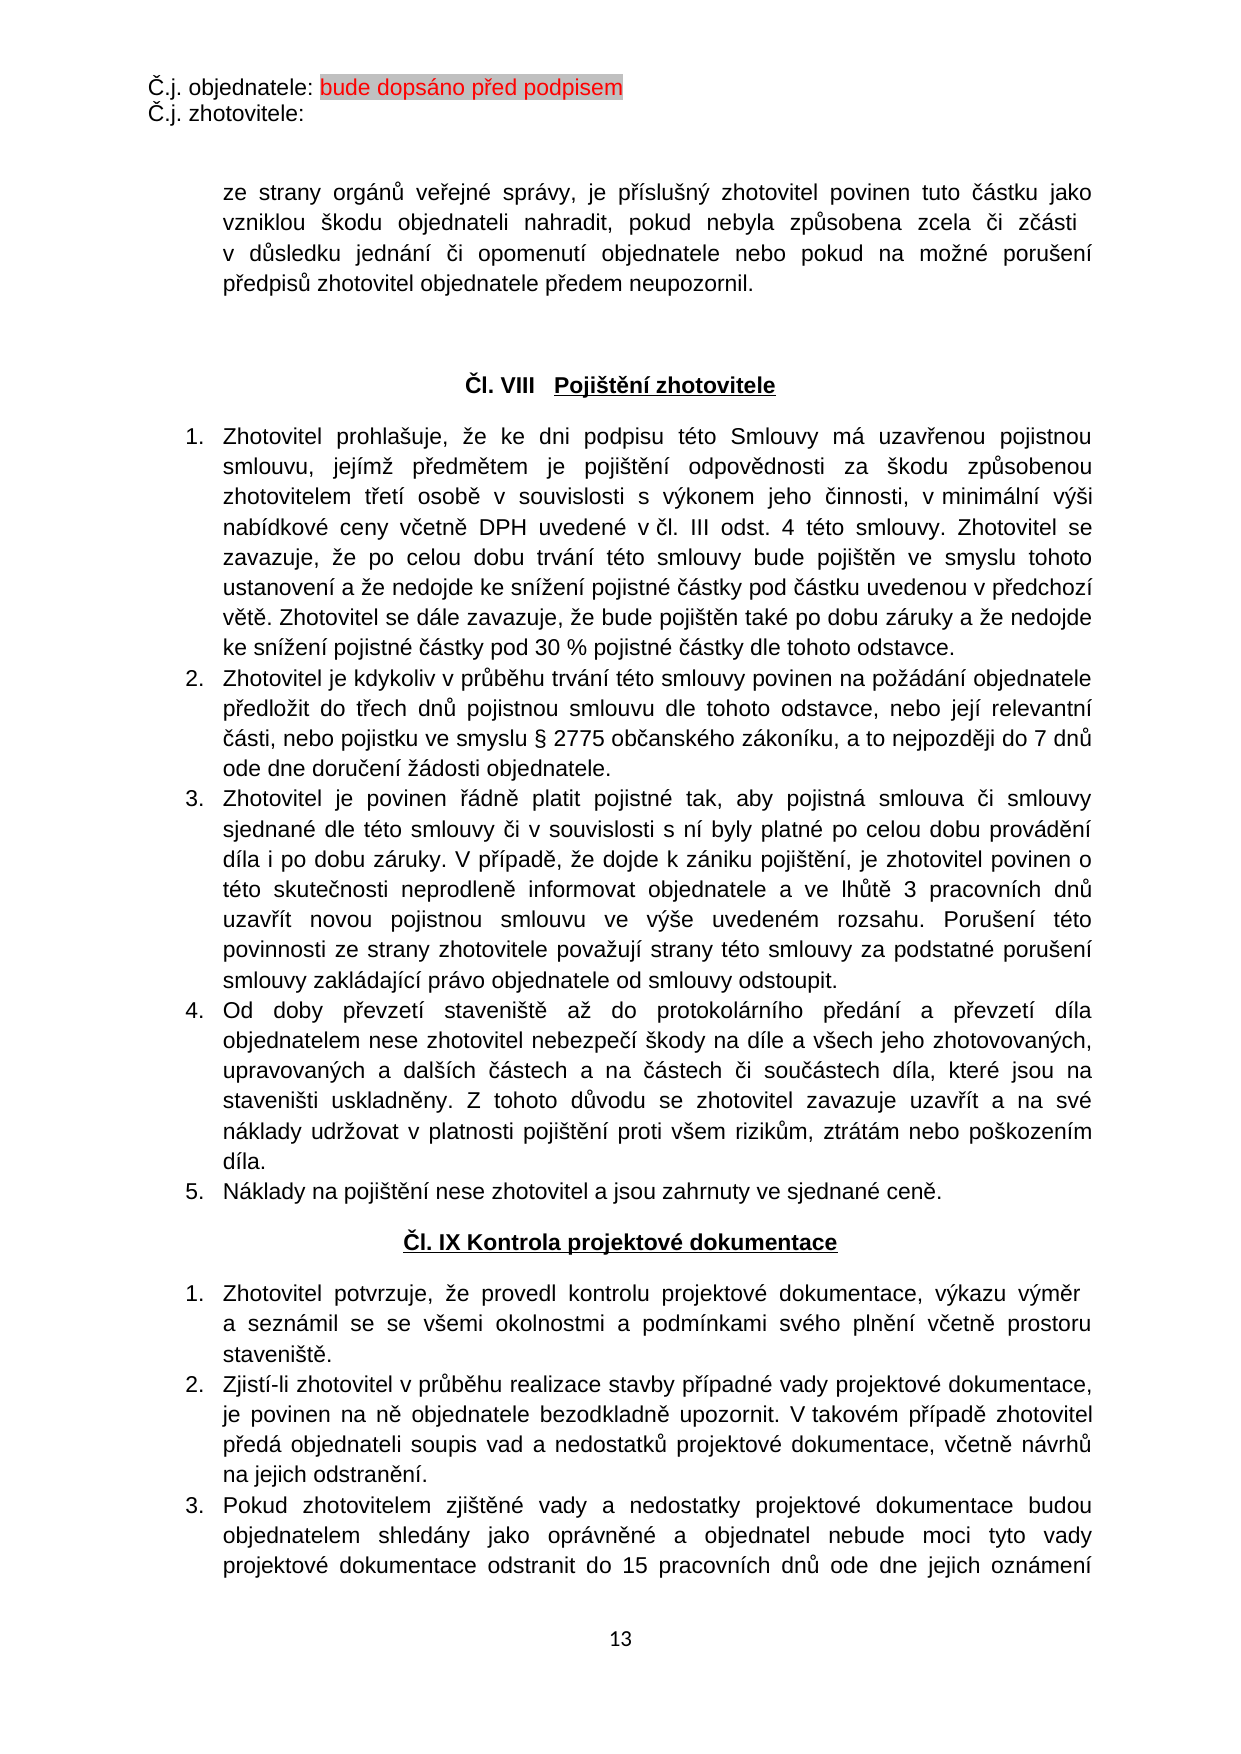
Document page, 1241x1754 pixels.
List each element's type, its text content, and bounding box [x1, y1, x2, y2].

text Čl. VIII Pojištění zhotovitele [148, 372, 1093, 398]
list Zhotovitel je kdykoliv v průběhu trvání této smlouvy povinen na požádání objednatele předložit do třech dnů pojistnou smlouvu dle tohoto odstavce, nebo její relevantní části, nebo pojistku ve smyslu § 2775 občanského zákoníku, a to nejpozději do 7 dnů ode dne doručení žádosti objednatele. [185, 664, 1093, 782]
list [185, 179, 1093, 296]
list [185, 1492, 1093, 1578]
list Zhotovitel je povinen řádně platit pojistné tak, aby pojistná smlouva či smlouvy sjednané dle této smlouvy či v souvislosti s ní byly platné po celou dobu provádění díla i po dobu záruky. V případě, že dojde k zániku pojištění, je zhotovitel povinen o této skutečnosti neprodleně informovat objednatele a ve lhůtě 3 pracovních dnů uzavřít novou pojistnou smlouvu ve výše uvedeném rozsahu. Porušení této povinnosti ze strany zhotovitele považují strany této smlouvy za podstatné porušení smlouvy zakládající právo objednatele od smlouvy odstoupit. [185, 785, 1093, 993]
text Čl. IX Kontrola projektové dokumentace [148, 1229, 1093, 1256]
list Zhotovitel potvrzuje, že provedl kontrolu projektové dokumentace, výkazu výměr a seznámil se se všemi okolnostmi a podmínkami svého plnění včetně prostoru staveniště. [185, 1280, 1093, 1367]
list Zhotovitel prohlašuje, že ke dni podpisu této Smlouvy má uzavřenou pojistnou smlouvu, jejímž předmětem je pojištění odpovědnosti za škodu způsobenou zhotovitelem třetí osobě v souvislosti s výkonem jeho činnosti, v minimální výši nabídkové ceny včetně DPH uvedené v čl. III odst. 4 této smlouvy. Zhotovitel se zavazuje, že po celou dobu trvání této smlouvy bude pojištěn ve smyslu tohoto ustanovení a že nedojde ke snížení pojistné částky pod částku uvedenou v předchozí větě. Zhotovitel se dále zavazuje, že bude pojištěn také po dobu záruky a že nedojde ke snížení pojistné částky pod 30 % pojistné částky dle tohoto odstavce. [185, 423, 1093, 661]
list Náklady na pojištění nese zhotovitel a jsou zahrnuty ve sjednané ceně. [185, 1178, 1093, 1204]
list Zjistí-li zhotovitel v průběhu realizace stavby případné vady projektové dokumentace, je povinen na ně objednatele bezodkladně upozornit. V takovém případě zhotovitel předá objednateli soupis vad a nedostatků projektové dokumentace, včetně návrhů na jejich odstranění. [185, 1371, 1093, 1488]
list Od doby převzetí staveniště až do protokolárního předání a převzetí díla objednatelem nese zhotovitel nebezpečí škody na díle a všech jeho zhotovovaných, upravovaných a dalších částech a na částech či součástech díla, které jsou na staveništi uskladněny. Z tohoto důvodu se zhotovitel zavazuje uzavřít a na své náklady udržovat v platnosti pojištění proti všem rizikům, ztrátám nebo poškozením díla. [185, 997, 1093, 1174]
